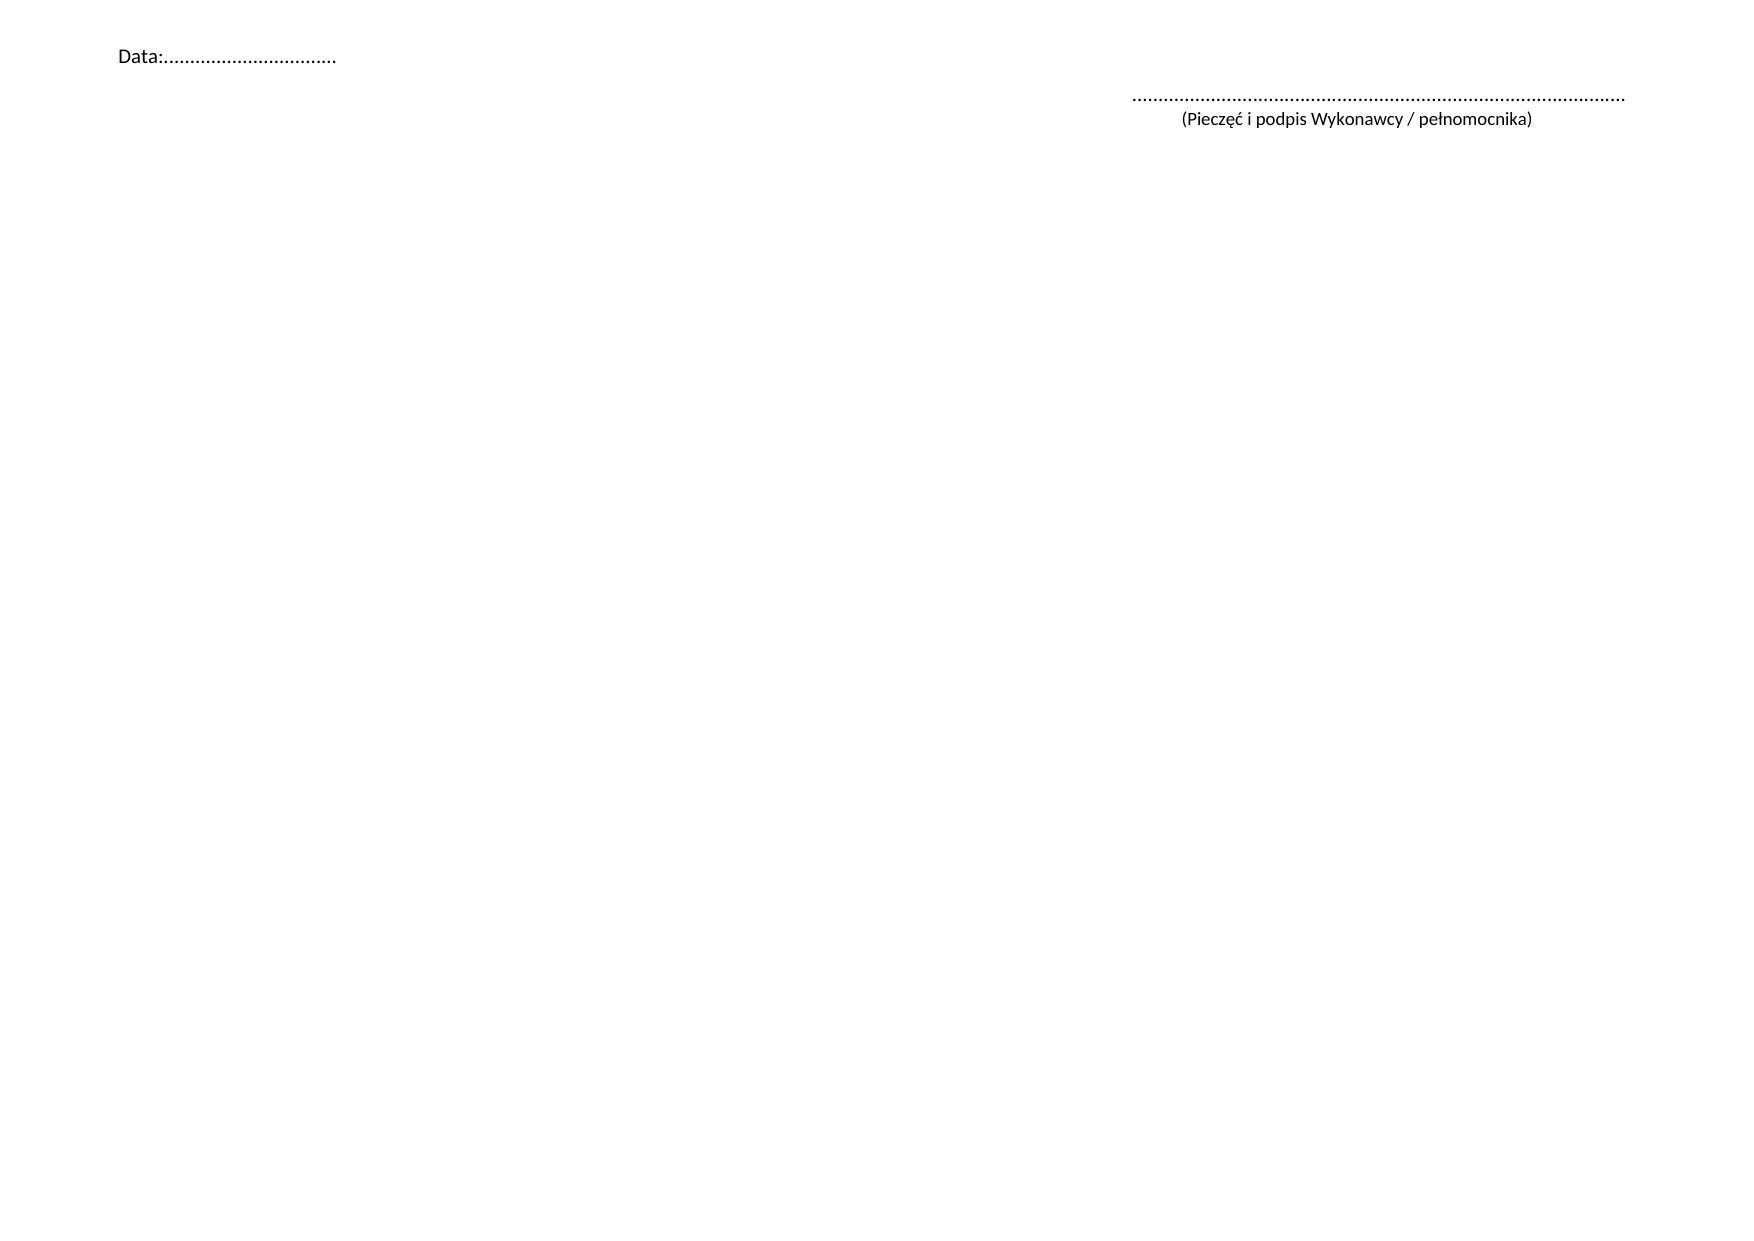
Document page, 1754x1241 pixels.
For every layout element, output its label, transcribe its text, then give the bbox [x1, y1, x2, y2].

text (Pieczęć i podpis Wykonawcy / pełnomocnika) [532, 107, 1665, 130]
text .............................................................................................. [473, 81, 1665, 107]
text Data:................................. [118, 43, 1665, 69]
